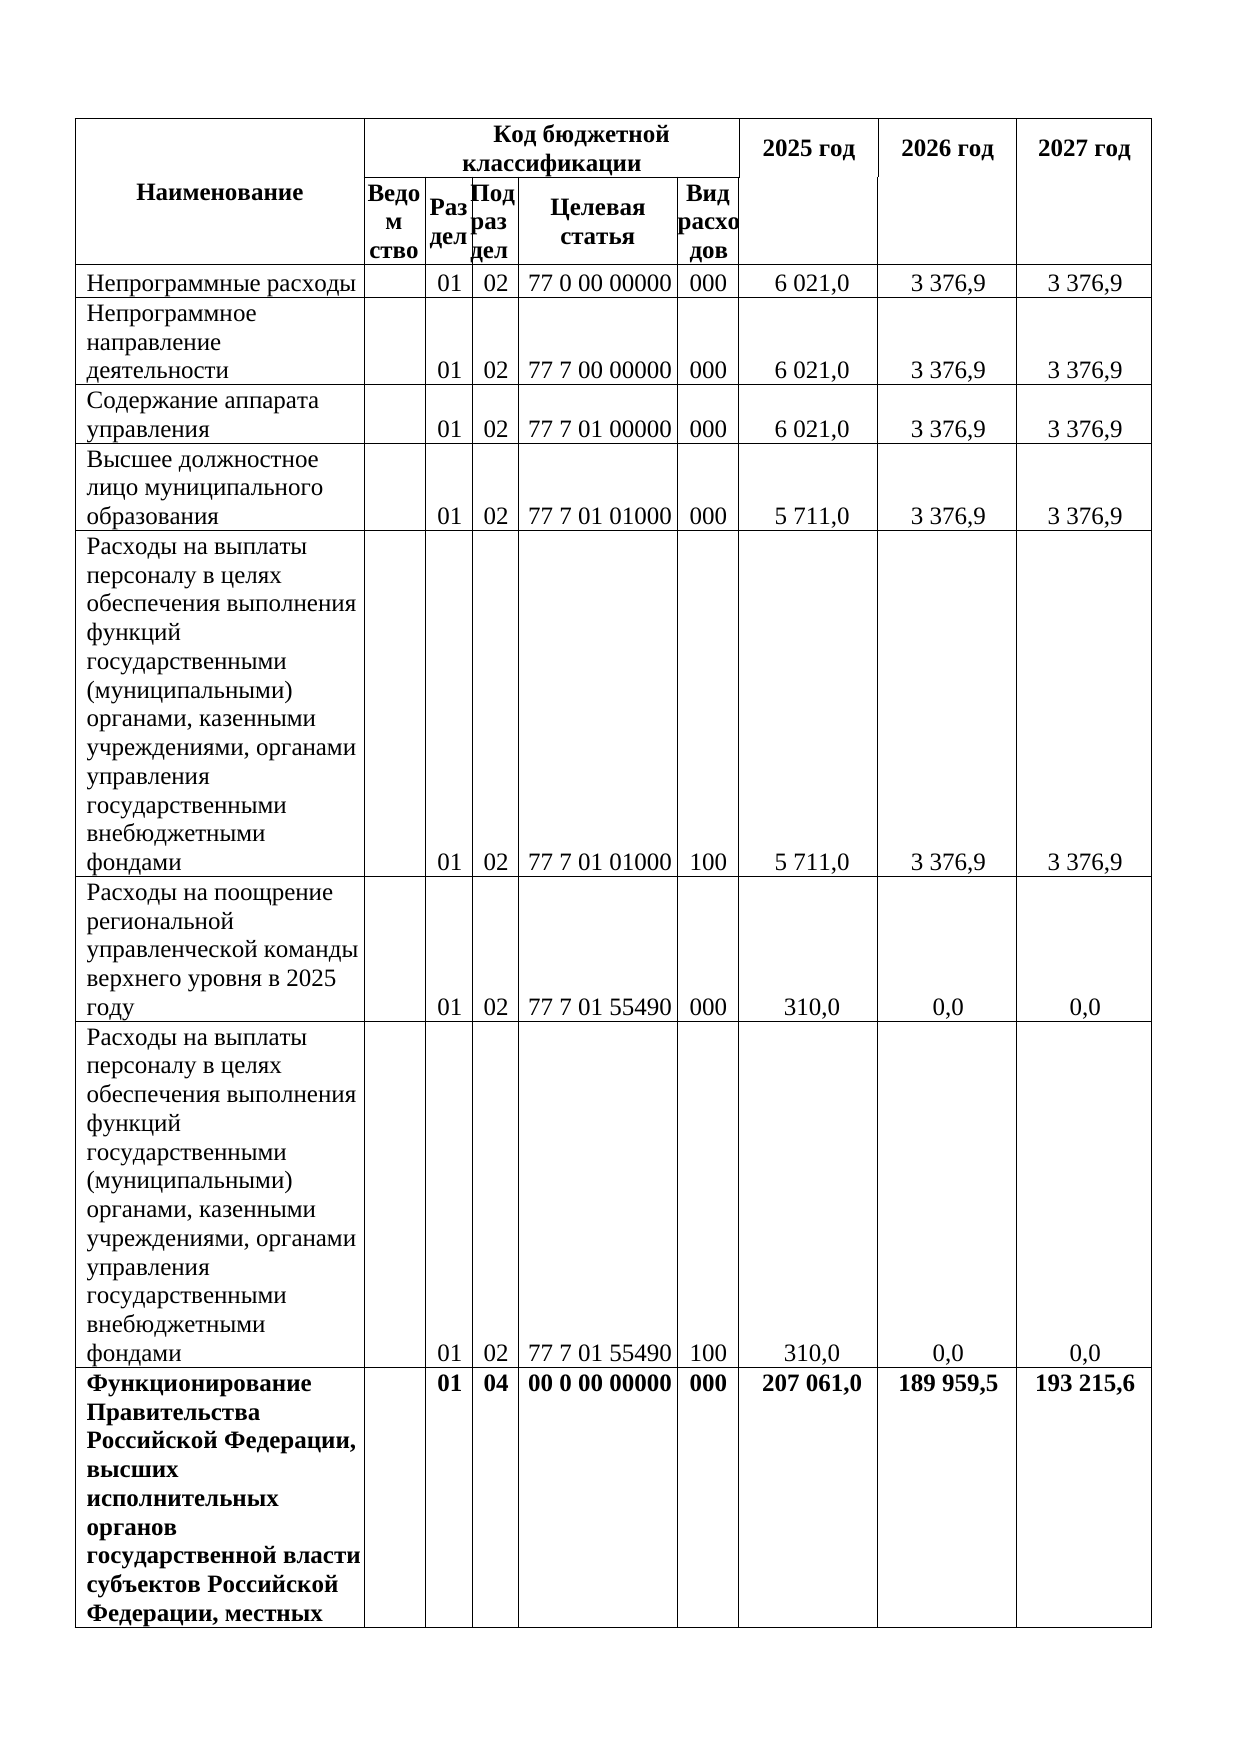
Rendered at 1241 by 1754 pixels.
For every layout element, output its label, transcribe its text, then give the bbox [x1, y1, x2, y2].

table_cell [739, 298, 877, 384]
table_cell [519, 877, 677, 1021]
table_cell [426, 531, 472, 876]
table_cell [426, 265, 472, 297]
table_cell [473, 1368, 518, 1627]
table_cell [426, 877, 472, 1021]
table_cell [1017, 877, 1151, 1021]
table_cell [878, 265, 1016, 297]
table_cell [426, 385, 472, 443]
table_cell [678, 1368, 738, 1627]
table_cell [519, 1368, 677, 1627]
table_cell [739, 177, 877, 264]
table_cell [1017, 177, 1151, 264]
table_header Код бюджетной классификации [365, 119, 739, 177]
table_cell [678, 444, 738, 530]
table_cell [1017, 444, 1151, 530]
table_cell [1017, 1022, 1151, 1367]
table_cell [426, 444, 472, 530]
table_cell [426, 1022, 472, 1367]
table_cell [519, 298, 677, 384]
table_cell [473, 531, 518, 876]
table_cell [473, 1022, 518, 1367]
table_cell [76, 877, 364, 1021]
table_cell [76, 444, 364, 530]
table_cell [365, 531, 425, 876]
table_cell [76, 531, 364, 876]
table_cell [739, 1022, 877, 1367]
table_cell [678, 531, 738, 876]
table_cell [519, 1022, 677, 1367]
table_cell Под раз дел [473, 178, 518, 264]
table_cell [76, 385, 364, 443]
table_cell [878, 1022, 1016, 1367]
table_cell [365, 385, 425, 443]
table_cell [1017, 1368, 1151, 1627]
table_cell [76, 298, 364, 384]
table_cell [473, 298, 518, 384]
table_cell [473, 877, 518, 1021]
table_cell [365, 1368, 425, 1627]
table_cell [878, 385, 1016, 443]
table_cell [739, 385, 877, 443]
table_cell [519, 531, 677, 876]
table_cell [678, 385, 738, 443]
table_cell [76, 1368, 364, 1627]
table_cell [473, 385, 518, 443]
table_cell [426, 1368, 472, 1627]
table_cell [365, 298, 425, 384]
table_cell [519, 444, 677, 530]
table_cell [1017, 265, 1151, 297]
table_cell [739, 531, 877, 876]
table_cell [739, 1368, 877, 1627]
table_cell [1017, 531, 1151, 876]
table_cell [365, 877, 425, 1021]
table_header 2027 год [1017, 119, 1151, 177]
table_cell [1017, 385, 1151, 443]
table_cell [878, 177, 1016, 264]
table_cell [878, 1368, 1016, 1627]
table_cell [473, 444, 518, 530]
table_cell Ведом ство [365, 178, 425, 264]
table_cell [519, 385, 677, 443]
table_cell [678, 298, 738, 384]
table_cell Вид расходов [678, 178, 738, 264]
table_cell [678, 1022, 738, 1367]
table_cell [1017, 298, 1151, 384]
table_header 2025 год [740, 119, 878, 177]
table_cell Целевая статья [519, 178, 677, 264]
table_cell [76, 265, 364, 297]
table_cell Раз дел [426, 178, 472, 264]
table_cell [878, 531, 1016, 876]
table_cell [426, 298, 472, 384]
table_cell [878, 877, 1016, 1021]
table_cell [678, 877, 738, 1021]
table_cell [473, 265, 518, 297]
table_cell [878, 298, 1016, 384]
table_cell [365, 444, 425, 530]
table_header 2026 год [879, 119, 1016, 177]
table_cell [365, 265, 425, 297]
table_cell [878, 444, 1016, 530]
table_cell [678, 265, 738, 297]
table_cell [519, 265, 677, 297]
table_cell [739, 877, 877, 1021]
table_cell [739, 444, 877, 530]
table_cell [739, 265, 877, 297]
table_header Наименование [76, 119, 364, 264]
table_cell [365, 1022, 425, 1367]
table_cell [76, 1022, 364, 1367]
